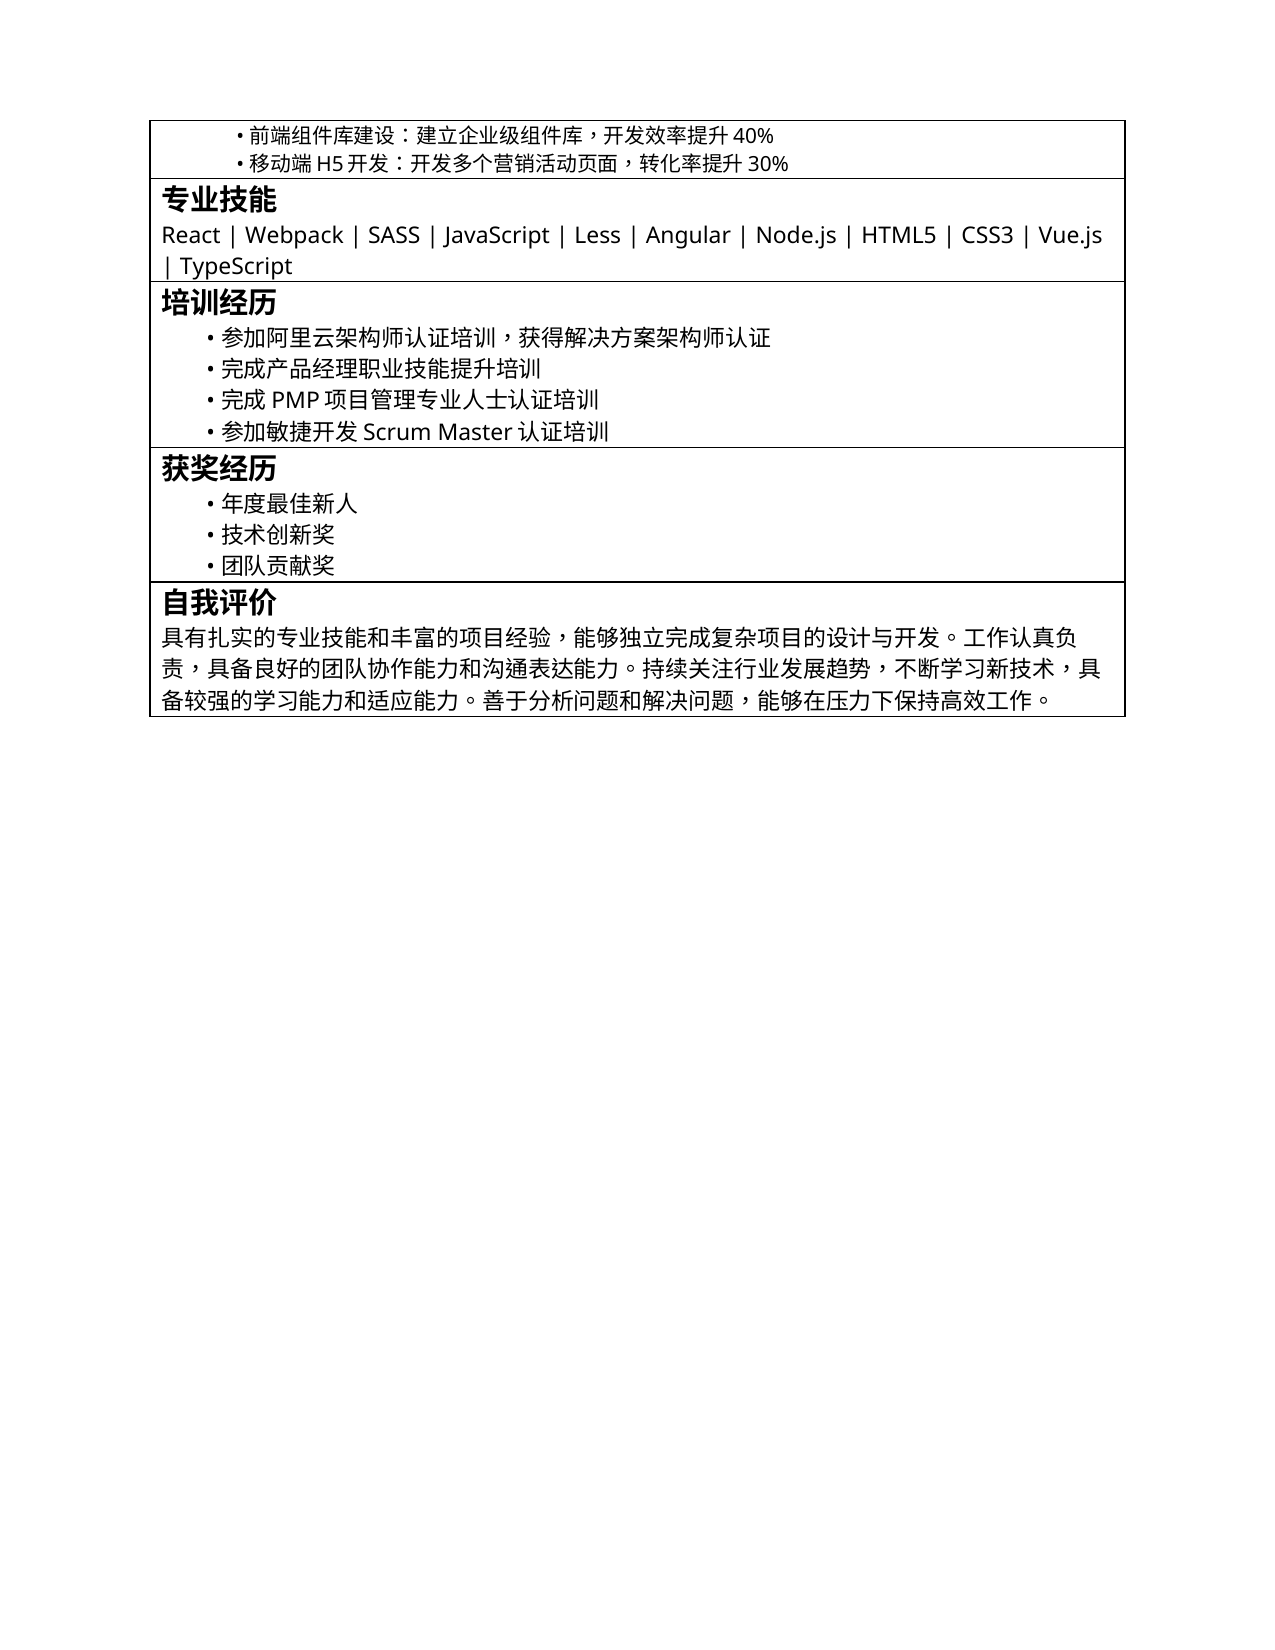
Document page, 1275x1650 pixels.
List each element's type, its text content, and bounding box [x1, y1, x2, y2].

table_cell 培训经历 • 参加阿里云架构师认证培训，获得解决方案架构师认证 • 完成产品经理职业技能提升培训 • 完成PMP项目管理专业人士认证培训 • 参加敏捷开发Scrum Master认证培训 [151, 282, 1124, 447]
table_cell 专业技能 React | Webpack | SASS | JavaScript | Less | Angular | Node.js | HTML5 | CSS3 | Vue.js | TypeScript [151, 179, 1124, 281]
table_cell 自我评价 具有扎实的专业技能和丰富的项目经验，能够独立完成复杂项目的设计与开发。工作认真负责，具备良好的团队协作能力和沟通表达能力。持续关注行业发展趋势，不断学习新技术，具备较强的学习能力和适应能力。善于分析问题和解决问题，能够在压力下保持高效工作。 [151, 583, 1124, 716]
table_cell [151, 121, 1124, 178]
table_cell 获奖经历 • 年度最佳新人 • 技术创新奖 • 团队贡献奖 [151, 448, 1124, 581]
